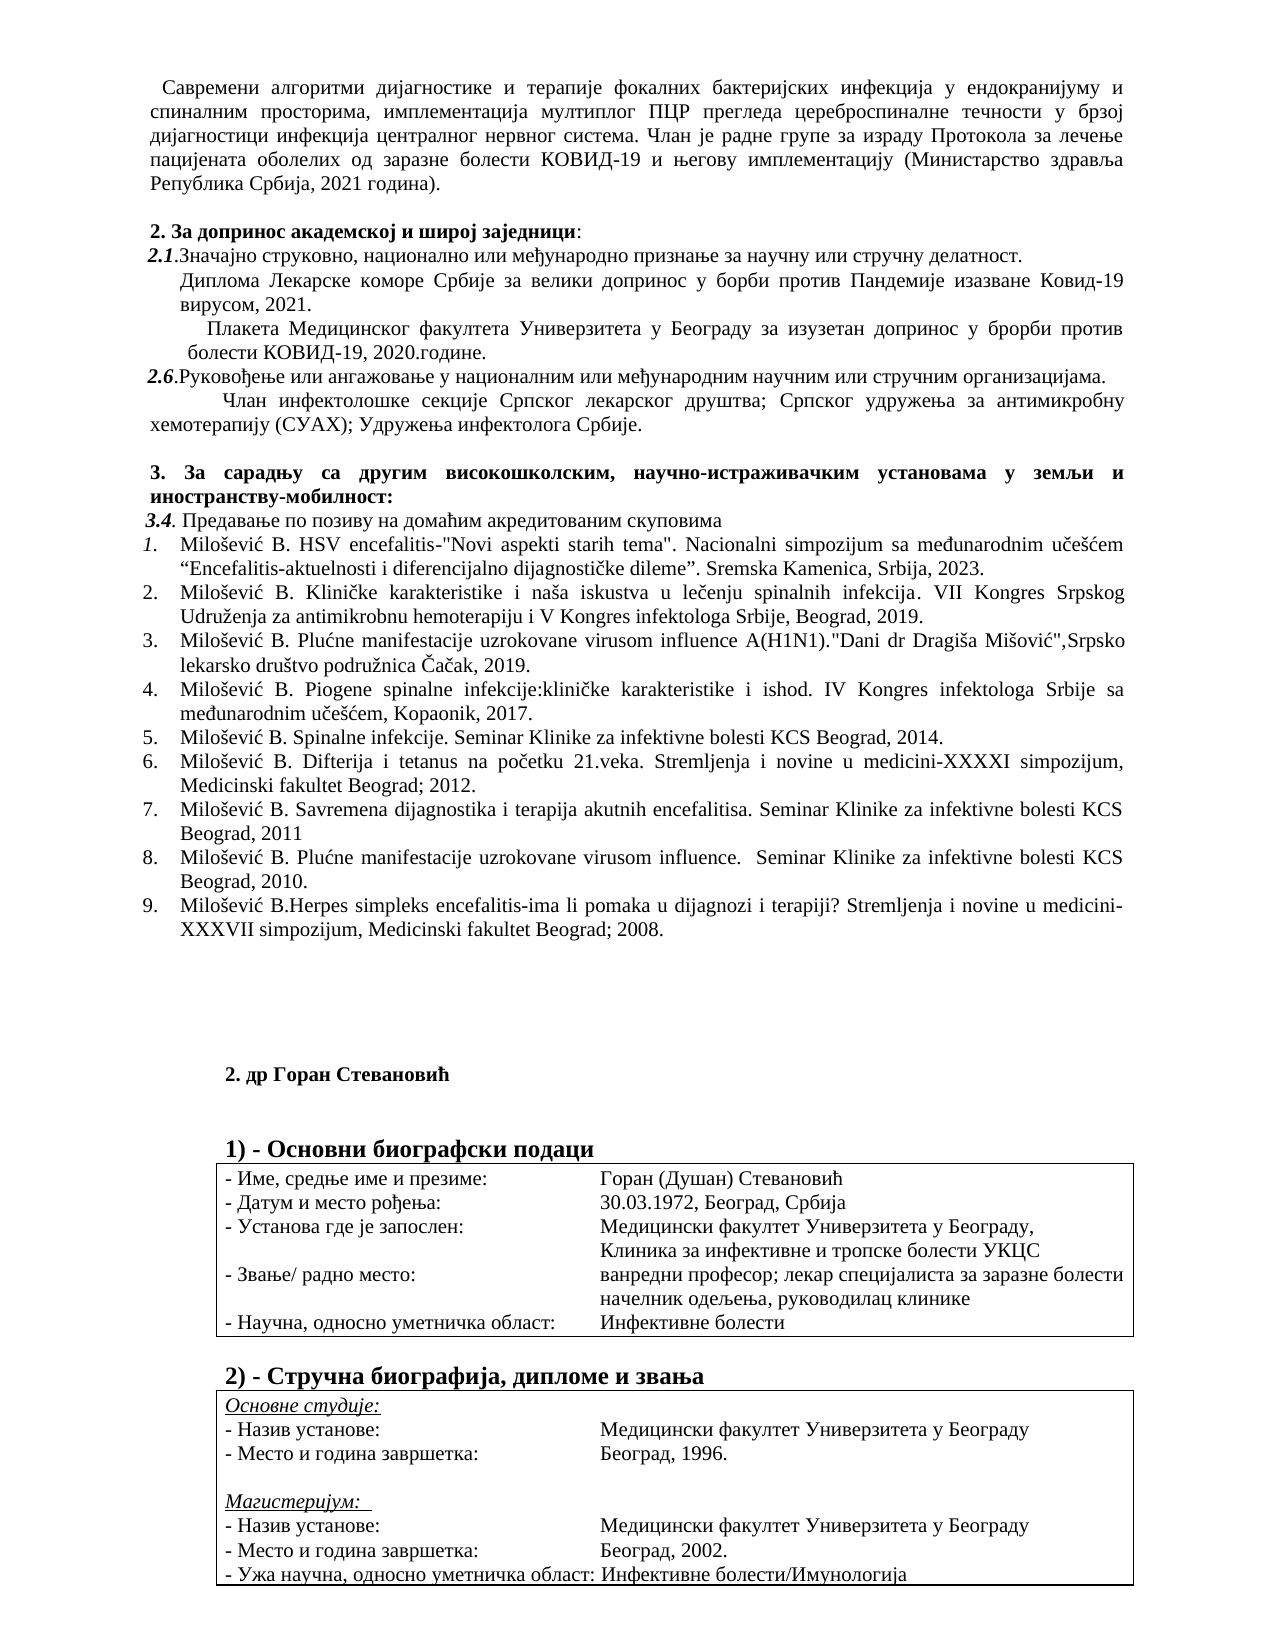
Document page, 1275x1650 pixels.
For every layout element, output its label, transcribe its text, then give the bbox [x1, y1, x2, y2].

text - Датум и место рођења: 30.03.1972, Београд, Србија [217, 1187, 1133, 1211]
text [217, 1414, 1133, 1438]
text - Установа где је запослен: Медицински факултет Универзитета у Београду, [217, 1211, 1133, 1235]
text Клиника за инфективне и тропске болести УКЦС [217, 1235, 1133, 1259]
text 2.1.Значајно струковно, национално или међународно признање за научну или стручну делатност. [105, 243, 1125, 267]
text Плакета Медицинског факултета Универзитета у Београду за изузетан допринос у брорби против болести КОВИД-19, 2020.године. [150, 316, 1125, 364]
text Основне студије: [217, 1391, 1133, 1414]
text Магистеријум: [217, 1486, 1133, 1510]
text 2) - Стручна биографија, дипломе и звања [225, 1361, 1125, 1390]
text Диплома Лекарске коморе Србије за велики допринос у борби против Пандемије изазване Ковид-19 вирусом, 2021. [180, 267, 1125, 316]
list Milošević B. Savremena dijagnostika i terapija akutnih encefalitisa. Seminar Klinike za infektivne bolesti KCS Beograd, 2011 [142, 797, 1125, 845]
list Milošević B. Difterija i tetanus na početku 21.veka. Stremljenja i novine u medicini-XXXXI simpozijum, Medicinski fakultet Beograd; 2012. [142, 749, 1125, 797]
text 2.6.Руковођење или ангажовање у националним или међународним научним или стручним организацијама. [90, 364, 1125, 388]
text 3.4. Предавање по позиву на домаћим акредитованим скуповима [60, 508, 1125, 532]
list Milošević B.Herpes simpleks encefalitis-ima li pomaka u dijagnozi i terapiji? Stremljenja i novine u medicini-XXXVII simpozijum, Medicinski fakultet Beograd; 2008. [142, 893, 1125, 941]
text - Ужа научна, односно уметничка област: Инфективне болести/Имунологија [217, 1558, 1133, 1584]
text - Научна, односно уметничка област: Инфективне болести [217, 1307, 1133, 1336]
list Milošević B. HSV encefalitis-"Novi aspekti starih tema". Nacionalni simpozijum sa međunarodnim učešćem “Encefalitis-aktuelnosti i diferencijalno dijagnostičke dileme”. Sremska Kamenica, Srbija, 2023. [142, 532, 1125, 580]
text 2. За допринос академској и широј заједници: [150, 219, 1125, 243]
text - Звање/ радно место: ванредни професор; лекар специјалиста за заразне болести начелник одељења, руководилац клинике [217, 1259, 1133, 1307]
list Milošević B. Spinalne infekcije. Seminar Klinike za infektivne bolesti KCS Beograd, 2014. [142, 725, 1125, 749]
text Члан инфектолошке секције Српског лекарског друштва; Српског удружења за антимикробну хемотерапију (СУАХ); Удружења инфектолога Србије. [150, 388, 1125, 436]
text 2. др Горан Стевановић [150, 1062, 1125, 1086]
list Milošević B. Kliničke karakteristike i naša iskustva u lečenju spinalnih infekcija. VII Kongres Srpskog Udruženja za antimikrobnu hemoterapiju i V Kongres infektologa Srbije, Beograd, 2019. [142, 580, 1125, 628]
list Milošević B. Piogene spinalne infekcije:kliničke karakteristike i ishod. IV Kongres infektologa Srbije sa međunarodnim učešćem, Kopaonik, 2017. [142, 677, 1125, 725]
list Milošević B. Plućne manifestacije uzrokovane virusom influence. Seminar Klinike za infektivne bolesti KCS Beograd, 2010. [142, 845, 1125, 893]
text 3. За сарадњу са другим високошколским, научно-истраживачким установама у земљи и иностранству-мобилност: [150, 460, 1125, 508]
list Milošević B. Plućne manifestacije uzrokovane virusom influence A(H1N1)."Dani dr Dragiša Mišović",Srpsko lekarsko društvo podružnica Čačak, 2019. [142, 628, 1125, 677]
text - Место и година завршетка: Београд, 1996. [217, 1438, 1133, 1465]
text - Место и година завршетка: Београд, 2002. [217, 1534, 1133, 1558]
text - Име, средње име и презиме: Горан (Душан) Стевановић [217, 1164, 1133, 1187]
text 1) - Основни биографски подаци [225, 1134, 1125, 1162]
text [217, 1510, 1133, 1534]
text Савремени алгоритми дијагностике и терапије фокалних бактеријских инфекција у ендокранијуму и спиналним просторима, имплементација мултиплог ПЦР прегледа цереброспиналне течности у брзој дијагностици инфекција централног нервног система. Члан је радне групе за израду Протокола за лечење пацијената оболелих од заразне болести КОВИД-19 и његову имплементацију (Министарство здравља Република Србија, 2021 година). [150, 75, 1125, 195]
